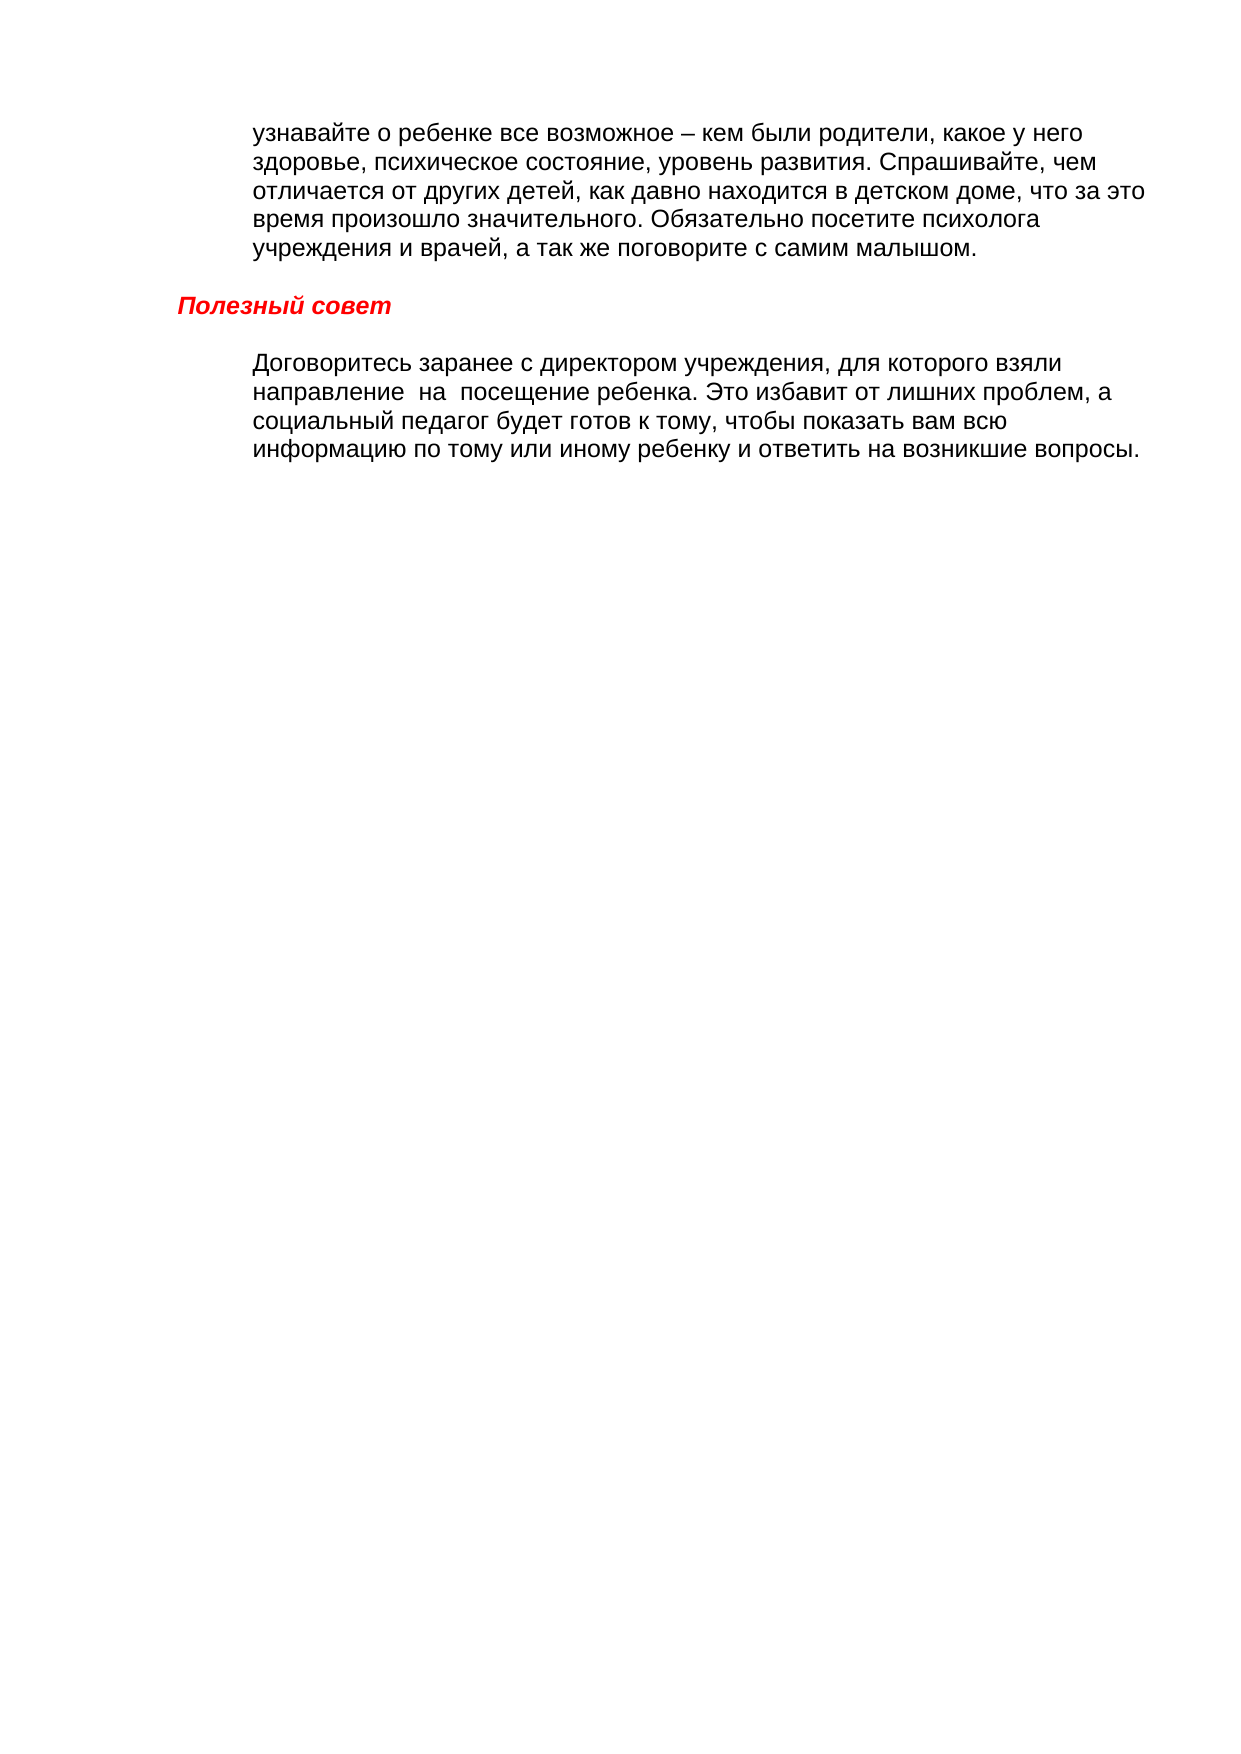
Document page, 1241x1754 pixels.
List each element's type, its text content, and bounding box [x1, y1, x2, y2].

text Полезный совет [177, 291, 1152, 319]
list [252, 118, 1152, 262]
list Договоритесь заранее с директором учреждения, для которого взяли направление на посещение ребенка. Это избавит от лишних проблем, а социальный педагог будет готов к тому, чтобы показать вам всю информацию по тому или иному ребенку и ответить на возникшие вопросы. [252, 348, 1152, 463]
